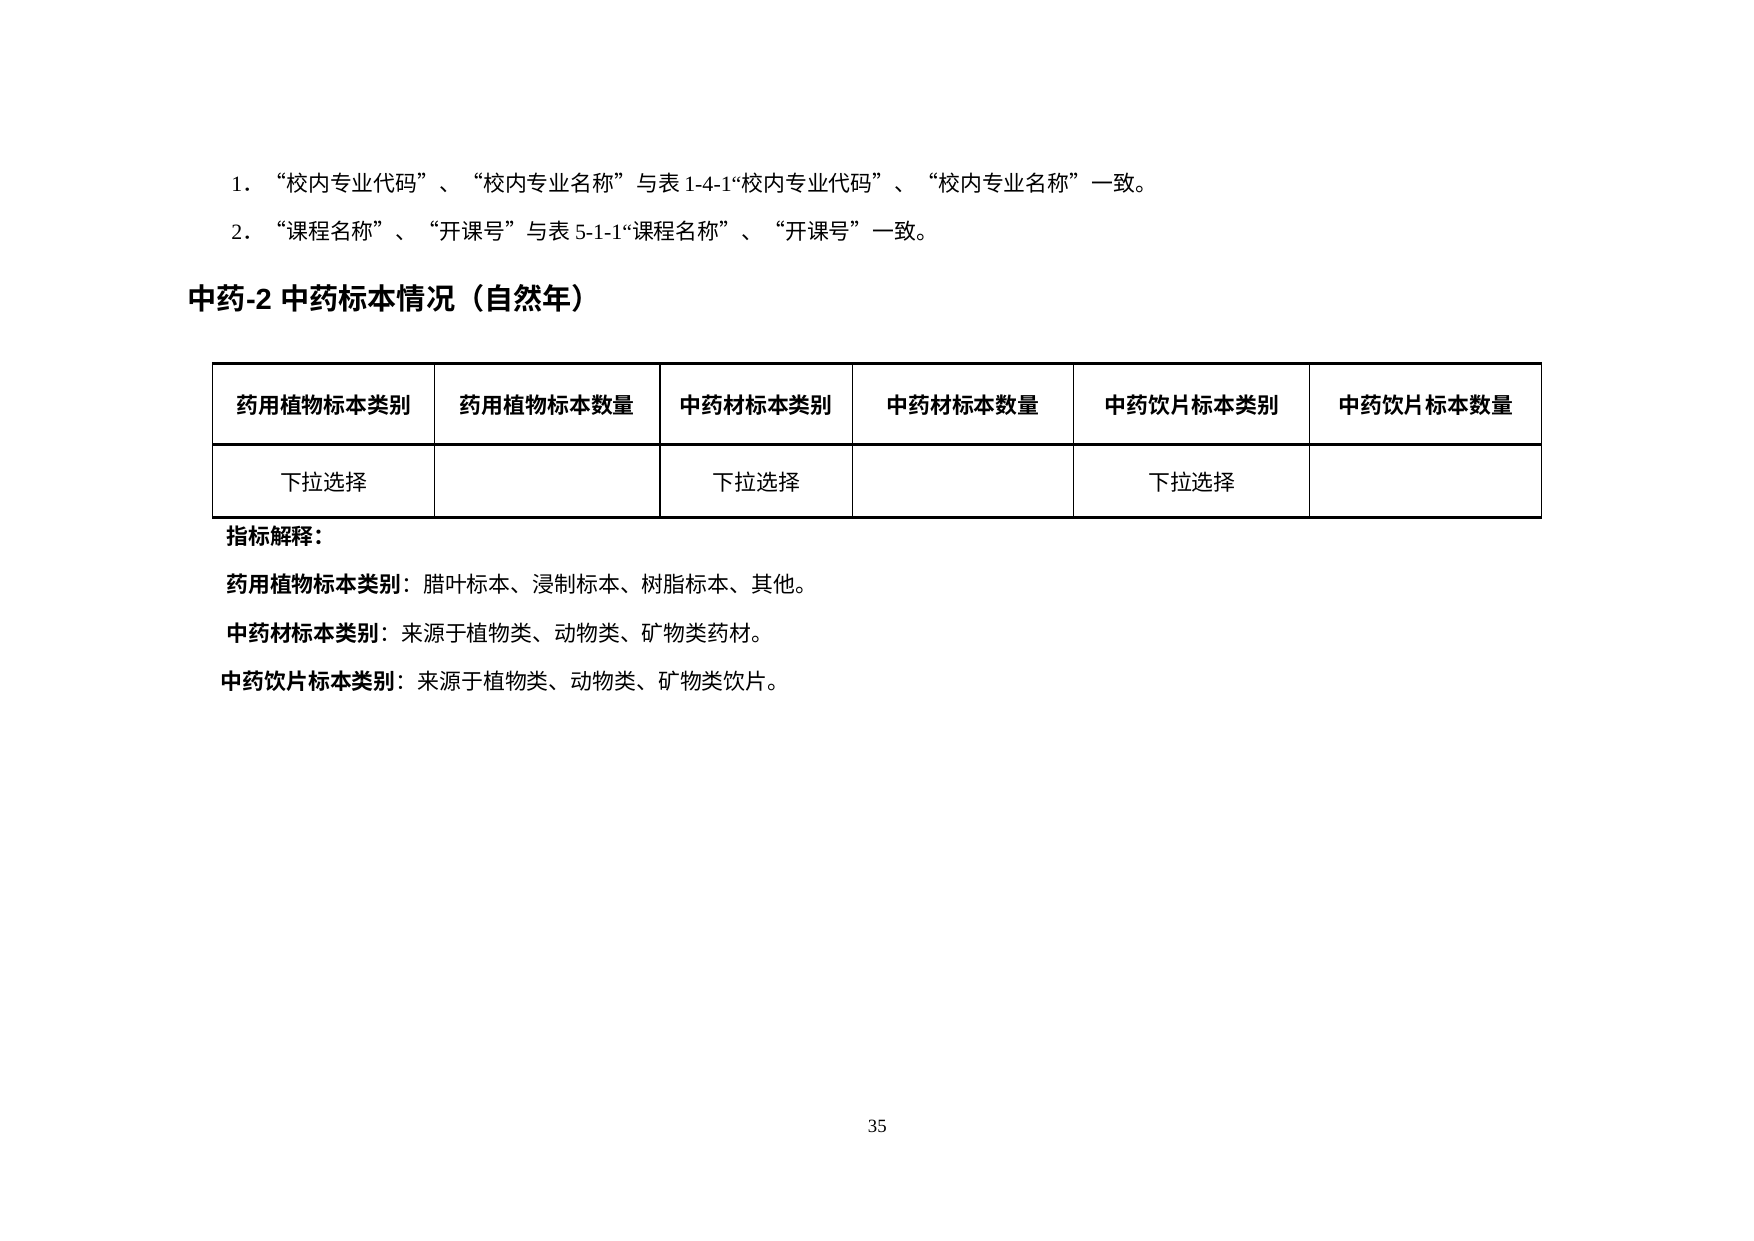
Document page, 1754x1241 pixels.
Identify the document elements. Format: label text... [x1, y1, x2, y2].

text 2．“课程名称”、“开课号”与表5-1-1“课程名称”、“开课号”一致。 [187, 213, 1566, 246]
text 药用植物标本类别：腊叶标本、浸制标本、树脂标本、其他。 [187, 567, 1566, 599]
table_cell 下拉选择 [661, 446, 852, 516]
table_cell 下拉选择 [1074, 446, 1309, 516]
table_header 中药饮片标本类别 [1074, 365, 1309, 443]
table_header 药用植物标本类别 [213, 365, 434, 443]
text 中药材标本类别：来源于植物类、动物类、矿物类药材。 [187, 615, 1566, 648]
subtitle 中药-2 中药标本情况（自然年） [187, 264, 1566, 329]
table_header 中药饮片标本数量 [1310, 365, 1541, 443]
text 1．“校内专业代码”、“校内专业名称”与表1-4-1“校内专业代码”、“校内专业名称”一致。 [187, 165, 1566, 198]
table_header 中药材标本数量 [853, 365, 1073, 443]
text 中药饮片标本类别：来源于植物类、动物类、矿物类饮片。 [187, 664, 1566, 696]
table_cell [435, 446, 659, 516]
table_cell 下拉选择 [213, 446, 434, 516]
table_cell [853, 446, 1073, 516]
table_cell [1310, 446, 1541, 516]
table_header 药用植物标本数量 [435, 365, 659, 443]
table_header 中药材标本类别 [661, 365, 852, 443]
text 指标解释： [187, 519, 1566, 551]
